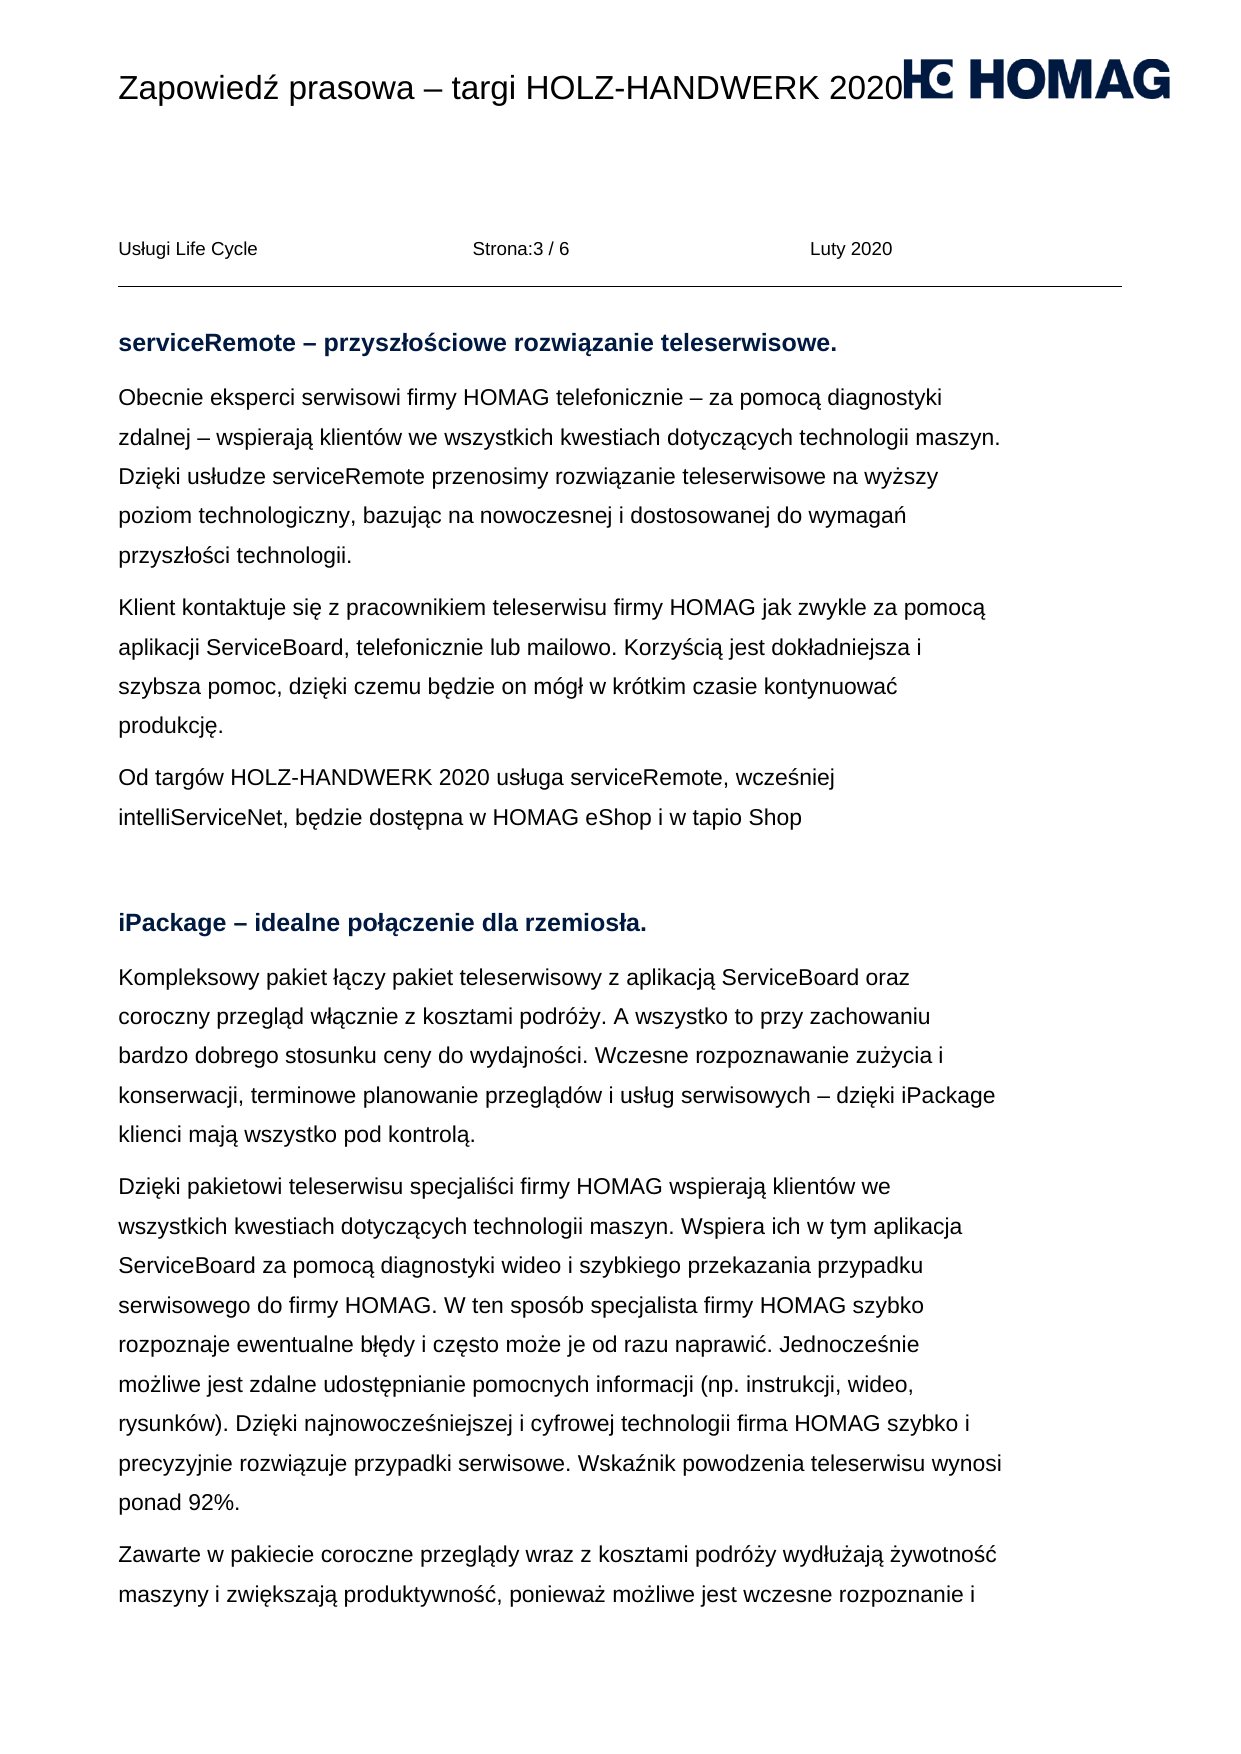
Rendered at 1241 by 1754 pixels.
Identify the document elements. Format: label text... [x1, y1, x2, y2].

text Obecnie eksperci serwisowi firmy HOMAG telefonicznie – za pomocą diagnostyki zdalnej – wspierają klientów we wszystkich kwestiach dotyczących technologii maszyn. Dzięki usłudze serviceRemote przenosimy rozwiązanie teleserwisowe na wyższy poziom technologiczny, bazując na nowoczesnej i dostosowanej do wymagań przyszłości technologii. [118, 384, 1004, 568]
text Klient kontaktuje się z pracownikiem teleserwisu firmy HOMAG jak zwykle za pomocą aplikacji ServiceBoard, telefonicznie lub mailowo. Korzyścią jest dokładniejsza i szybsza pomoc, dzięki czemu będzie on mógł w krótkim czasie kontynuować produkcję. [118, 594, 1004, 739]
text Dzięki pakietowi teleserwisu specjaliści firmy HOMAG wspierają klientów we wszystkich kwestiach dotyczących technologii maszyn. Wspiera ich w tym aplikacja ServiceBoard za pomocą diagnostyki wideo i szybkiego przekazania przypadku serwisowego do firmy HOMAG. W ten sposób specjalista firmy HOMAG szybko rozpoznaje ewentualne błędy i często może je od razu naprawić. Jednocześnie możliwe jest zdalne udostępnianie pomocnych informacji (np. instrukcji, wideo, rysunków). Dzięki najnowocześniejszej i cyfrowej technologii firma HOMAG szybko i precyzyjnie rozwiązuje przypadki serwisowe. Wskaźnik powodzenia teleserwisu wynosi ponad 92%. [118, 1173, 1004, 1516]
picture [903, 59, 1170, 99]
text Od targów HOLZ-HANDWERK 2020 usługa serviceRemote, wcześniej intelliServiceNet, będzie dostępna w HOMAG eShop i w tapio Shop [118, 764, 1004, 830]
text serviceRemote – przyszłościowe rozwiązanie teleserwisowe. [118, 328, 1004, 357]
text iPackage – idealne połączenie dla rzemiosła. [118, 908, 1004, 937]
text Kompleksowy pakiet łączy pakiet teleserwisowy z aplikacją ServiceBoard oraz coroczny przegląd włącznie z kosztami podróży. A wszystko to przy zachowaniu bardzo dobrego stosunku ceny do wydajności. Wczesne rozpoznawanie zużycia i konserwacji, terminowe planowanie przeglądów i usług serwisowych – dzięki iPackage klienci mają wszystko pod kontrolą. [118, 963, 1004, 1148]
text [118, 1541, 1004, 1607]
